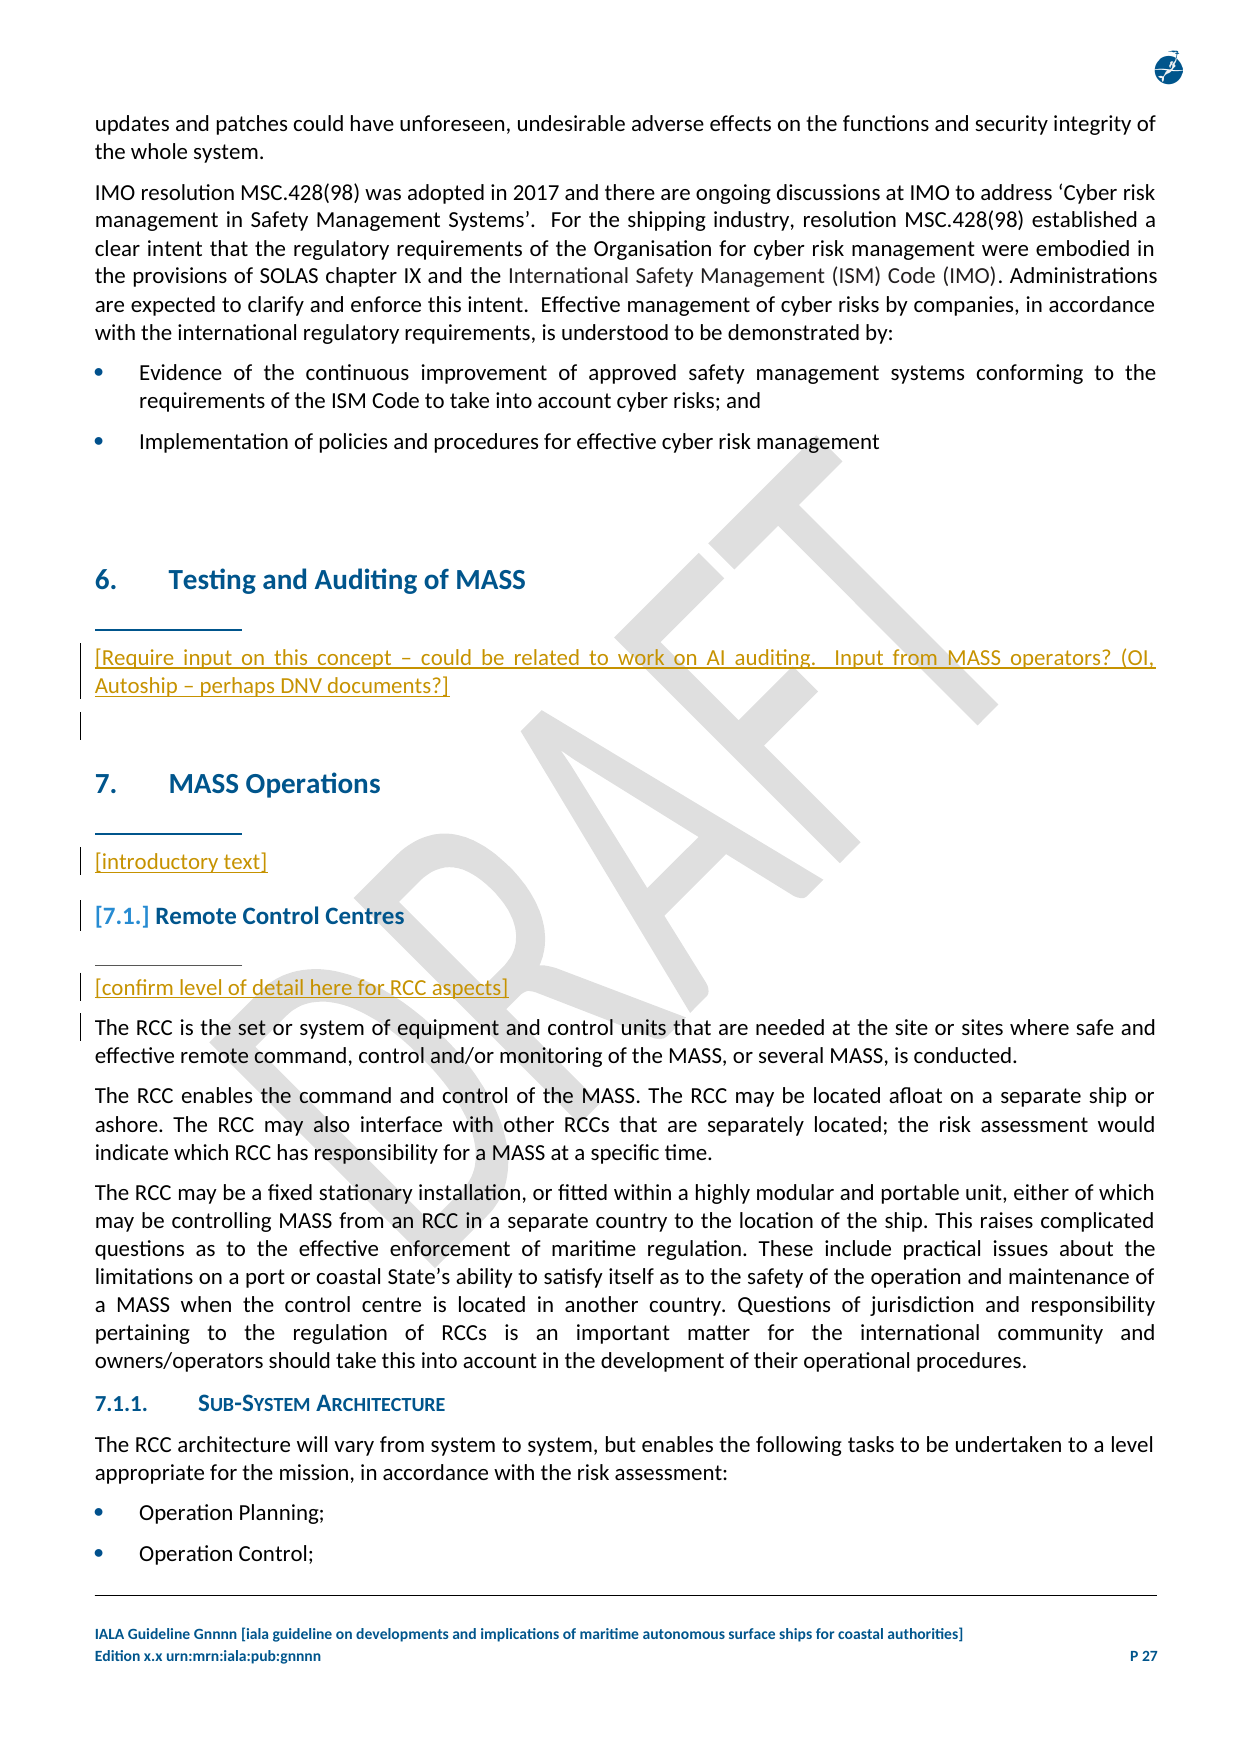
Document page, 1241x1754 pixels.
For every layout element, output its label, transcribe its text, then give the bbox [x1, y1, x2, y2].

subtitle Remote Control Centres [94, 900, 1157, 931]
picture [1123, 0, 1241, 119]
text The RCC may be a fixed stationary installation, or fitted within a highly modular and portable unit, either of which may be controlling MASS from an RCC in a separate country to the location of the ship. This raises complicated questions as to the effective enforcement of maritime regulation. These include practical issues about the limitations on a port or coastal State’s ability to satisfy itself as to the safety of the operation and maintenance of a MASS when the control centre is located in another country. Questions of jurisdiction and responsibility pertaining to the regulation of RCCs is an important matter for the international community and owners/operators should take this into account in the development of their operational procedures. [94, 1178, 1157, 1374]
text The RCC is the set or system of equipment and control units that are needed at the site or sites where safe and effective remote command, control and/or monitoring of the MASS, or several MASS, is conducted. [94, 1013, 1157, 1069]
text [94, 109, 1157, 165]
text IMO resolution MSC.428(98) was adopted in 2017 and there are ongoing discussions at IMO to address ‘Cyber risk management in Safety Management Systems’. For the shipping industry, resolution MSC.428(98) established a clear intent that the regulatory requirements of the Organisation for cyber risk management were embodied in the provisions of SOLAS chapter IX and the International Safety Management (ISM) Code (IMO). Administrations are expected to clarify and enforce this intent. Effective management of cyber risks by companies, in accordance with the international regulatory requirements, is understood to be demonstrated by: [94, 178, 1157, 346]
subtitle MASS Operations [94, 765, 1157, 801]
subtitle Testing and Auditing of MASS [94, 561, 1157, 596]
list Implementation of policies and procedures for effective cyber risk management [94, 427, 1157, 455]
list Operation Control; [94, 1539, 1157, 1567]
text The RCC enables the command and control of the MASS. The RCC may be located afloat on a separate ship or ashore. The RCC may also interface with other RCCs that are separately located; the risk assessment would indicate which RCC has responsibility for a MASS at a specific time. [94, 1082, 1157, 1166]
list Evidence of the continuous improvement of approved safety management systems conforming to the requirements of the ISM Code to take into account cyber risks; and [94, 358, 1157, 414]
text The RCC architecture will vary from system to system, but enables the following tasks to be undertaken to a level appropriate for the mission, in accordance with the risk assessment: [94, 1430, 1157, 1486]
list Operation Planning; [94, 1498, 1157, 1526]
subtitle Sub-System Architecture [94, 1387, 1069, 1417]
